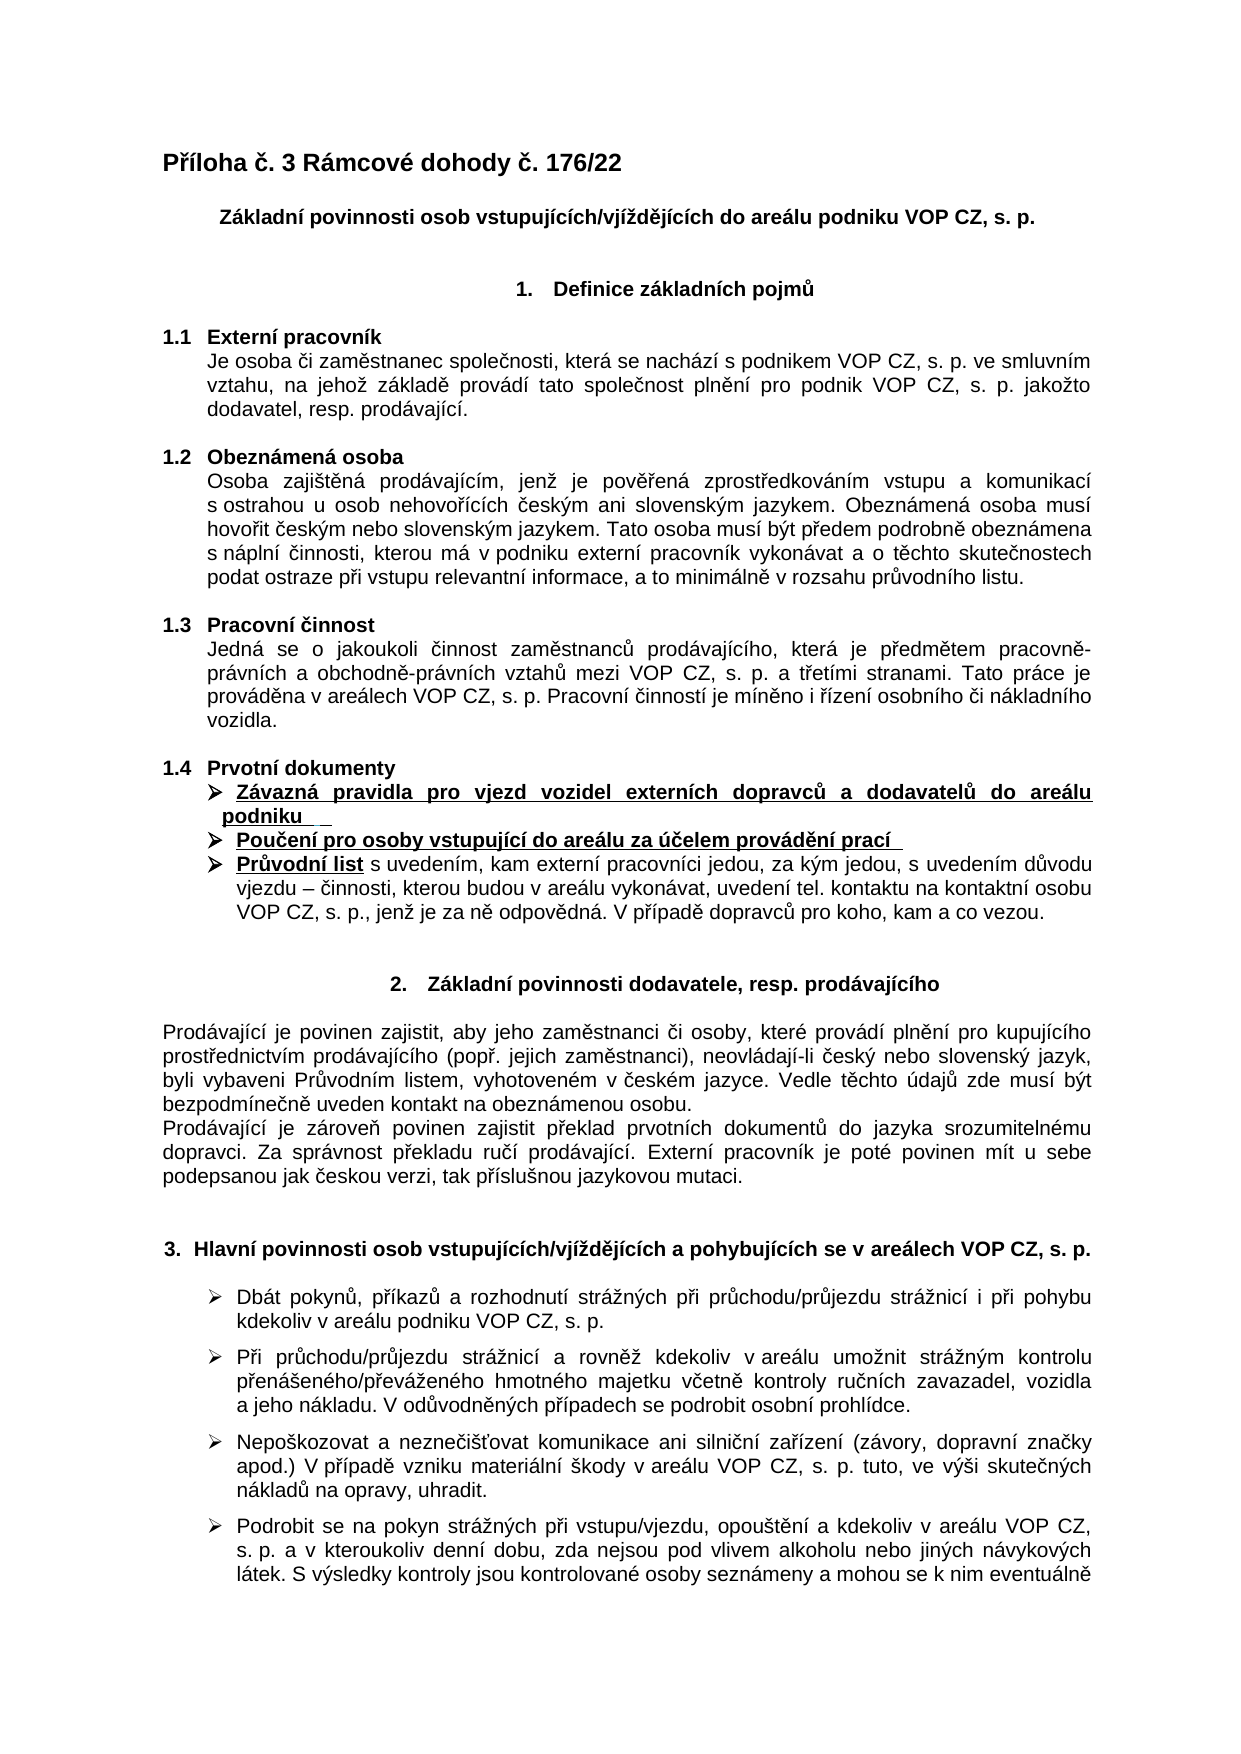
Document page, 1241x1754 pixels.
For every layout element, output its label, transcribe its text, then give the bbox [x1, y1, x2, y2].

text Dbát pokynů, příkazů a rozhodnutí strážných při průchodu/průjezdu strážnicí i při pohybu kdekoliv v areálu podniku VOP CZ, s. p. [207, 1284, 1093, 1333]
text Prodávající je zároveň povinen zajistit překlad prvotních dokumentů do jazyka srozumitelnému dopravci. Za správnost překladu ručí prodávající. Externí pracovník je poté povinen mít u sebe podepsanou jak českou verzi, tak příslušnou jazykovou mutaci. [162, 1116, 1093, 1188]
subtitle Externí pracovník [162, 325, 1093, 349]
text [207, 1514, 1093, 1586]
text Poučení pro osoby vstupující do areálu za účelem provádění prací [162, 828, 1093, 852]
subtitle Hlavní povinnosti osob vstupujících/vjíždějících a pohybujících se v areálech VOP CZ, s. p. [162, 1237, 1093, 1261]
text Nepoškozovat a neznečišťovat komunikace ani silniční zařízení (závory, dopravní značky apod.) V případě vzniku materiální škody v areálu VOP CZ, s. p. tuto, ve výši skutečných nákladů na opravy, uhradit. [207, 1429, 1093, 1502]
text Příloha č. 3 Rámcové dohody č. 176/22 [162, 148, 1093, 176]
text Prodávající je povinen zajistit, aby jeho zaměstnanci či osoby, které provádí plnění pro kupujícího prostřednictvím prodávajícího (popř. jejich zaměstnanci), neovládají-li český nebo slovenský jazyk, byli vybaveni Průvodním listem, vyhotoveném v českém jazyce. Vedle těchto údajů zde musí být bezpodmínečně uveden kontakt na obeznámenou osobu. [162, 1020, 1093, 1116]
text Při průchodu/průjezdu strážnicí a rovněž kdekoliv v areálu umožnit strážným kontrolu přenášeného/převáženého hmotného majetku včetně kontroly ručních zavazadel, vozidla a jeho nákladu. V odůvodněných případech se podrobit osobní prohlídce. [207, 1345, 1093, 1417]
subtitle Pracovní činnost [162, 612, 1093, 636]
text Jedná se o jakoukoli činnost zaměstnanců prodávajícího, která je předmětem pracovně-právních a obchodně-právních vztahů mezi VOP CZ, s. p. a třetími stranami. Tato práce je prováděna v areálech VOP CZ, s. p. Pracovní činností je míněno i řízení osobního či nákladního vozidla. [162, 636, 1093, 732]
subtitle Základní povinnosti dodavatele, resp. prodávajícího [237, 972, 1093, 996]
text Základní povinnosti osob vstupujících/vjíždějících do areálu podniku VOP CZ, s. p. [162, 205, 1093, 229]
subtitle Definice základních pojmů [237, 277, 1093, 301]
subtitle Obeznámená osoba [162, 445, 1093, 469]
subtitle Prvotní dokumenty [162, 756, 1093, 780]
text Závazná pravidla pro vjezd vozidel externích dopravců a dodavatelů do areálu podniku [207, 780, 1093, 828]
text Průvodní list s uvedením, kam externí pracovníci jedou, za kým jedou, s uvedením důvodu vjezdu – činnosti, kterou budou v areálu vykonávat, uvedení tel. kontaktu na kontaktní osobu VOP CZ, s. p., jenž je za ně odpovědná. V případě dopravců pro koho, kam a co vezou. [207, 852, 1093, 924]
text Osoba zajištěná prodávajícím, jenž je pověřená zprostředkováním vstupu a komunikací s ostrahou u osob nehovořících českým ani slovenským jazykem. Obeznámená osoba musí hovořit českým nebo slovenským jazykem. Tato osoba musí být předem podrobně obeznámena s náplní činnosti, kterou má v podniku externí pracovník vykonávat a o těchto skutečnostech podat ostraze při vstupu relevantní informace, a to minimálně v rozsahu průvodního listu. [162, 469, 1093, 588]
text Je osoba či zaměstnanec společnosti, která se nachází s podnikem VOP CZ, s. p. ve smluvním vztahu, na jehož základě provádí tato společnost plnění pro podnik VOP CZ, s. p. jakožto dodavatel, resp. prodávající. [162, 349, 1093, 421]
